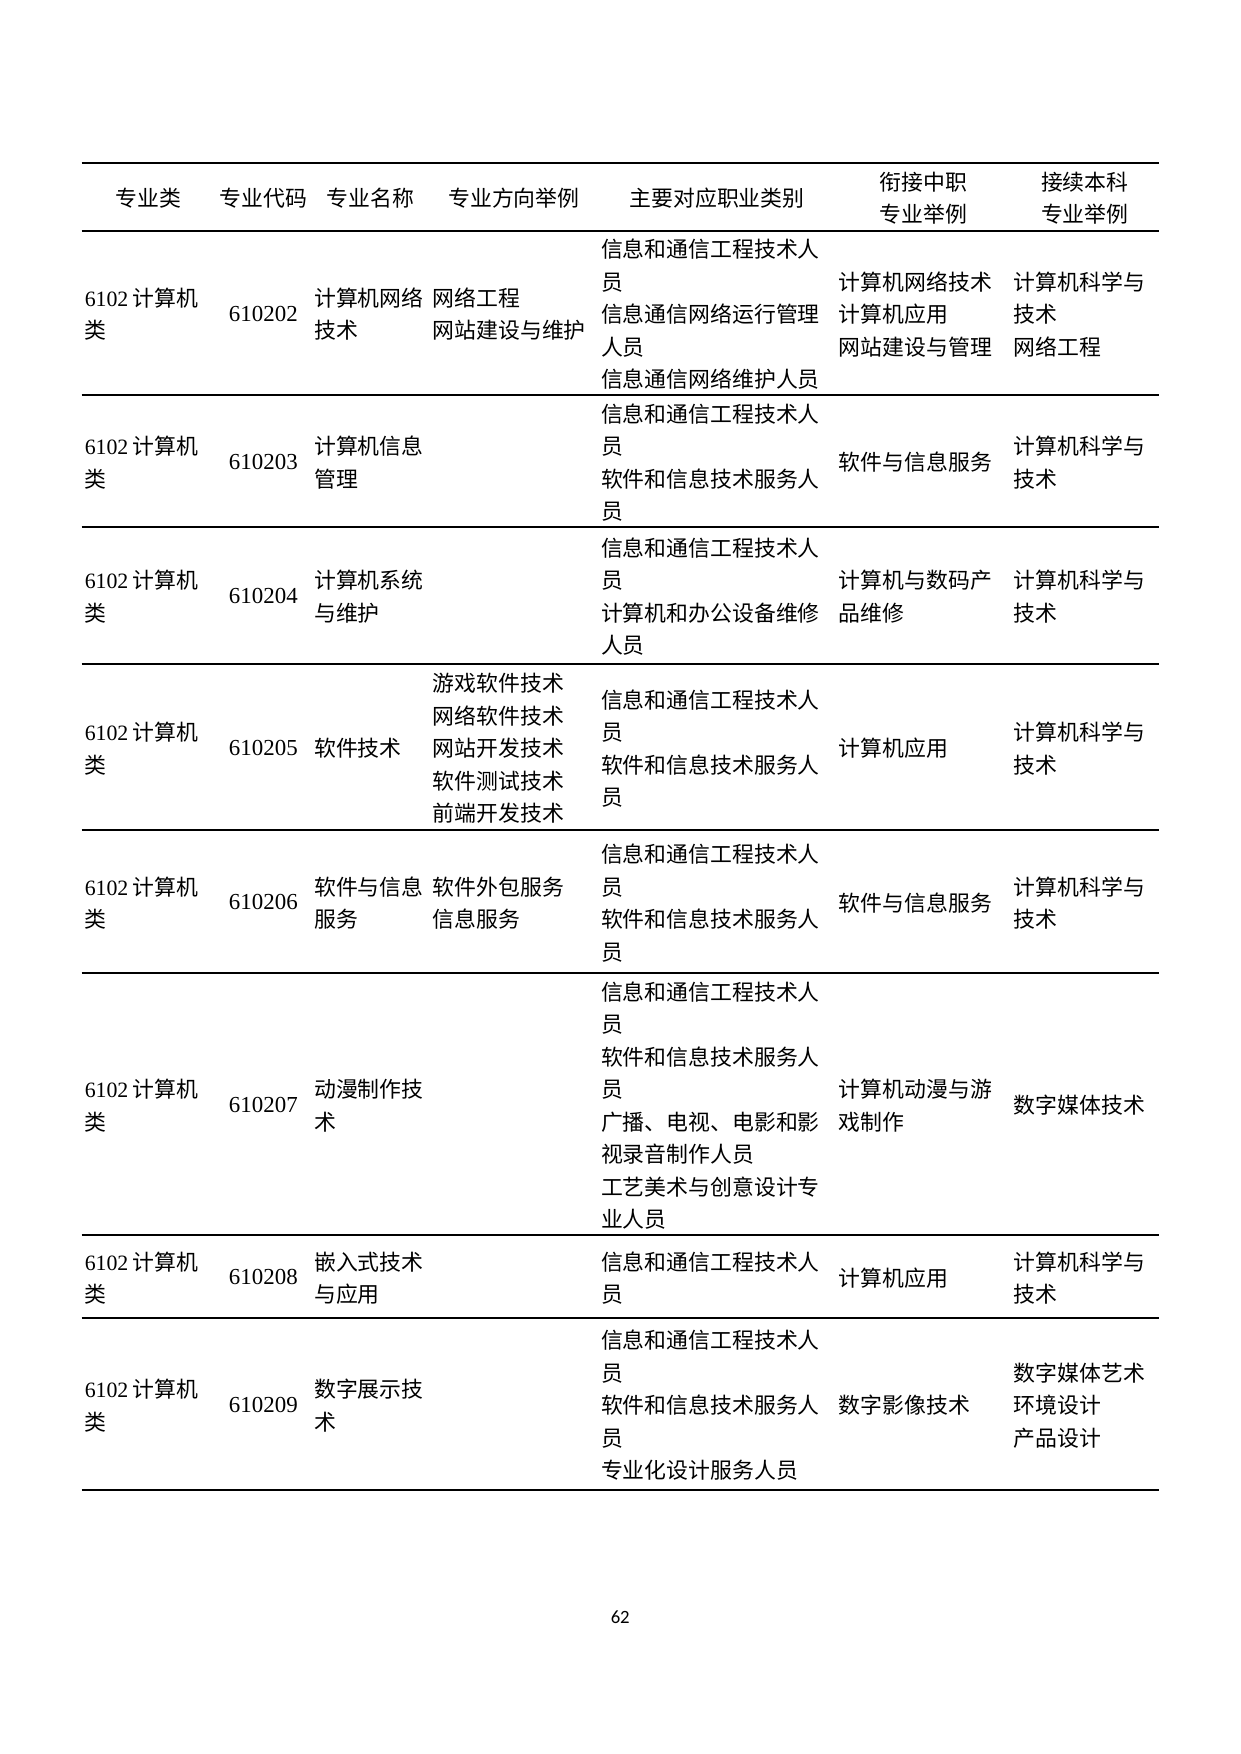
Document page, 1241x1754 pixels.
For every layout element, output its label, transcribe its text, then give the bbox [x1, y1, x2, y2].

table_header 主要对应职业类别 [598, 164, 836, 229]
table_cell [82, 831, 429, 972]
table_header 接续本科 专业举例 [1011, 164, 1158, 229]
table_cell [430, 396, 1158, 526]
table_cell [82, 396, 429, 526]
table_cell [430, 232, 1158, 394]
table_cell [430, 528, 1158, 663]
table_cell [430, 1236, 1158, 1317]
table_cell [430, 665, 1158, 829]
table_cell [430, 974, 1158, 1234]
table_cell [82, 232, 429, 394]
table_header 专业类 [82, 164, 215, 229]
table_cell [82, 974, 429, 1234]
table_header 专业方向举例 [430, 164, 598, 229]
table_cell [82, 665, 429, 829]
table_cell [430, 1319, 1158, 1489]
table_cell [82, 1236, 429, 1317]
table_header 专业代码 [215, 164, 311, 229]
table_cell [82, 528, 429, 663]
table_header 专业名称 [311, 164, 429, 229]
table_header 衔接中职 专业举例 [836, 164, 1011, 229]
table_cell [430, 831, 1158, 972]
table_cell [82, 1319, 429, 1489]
